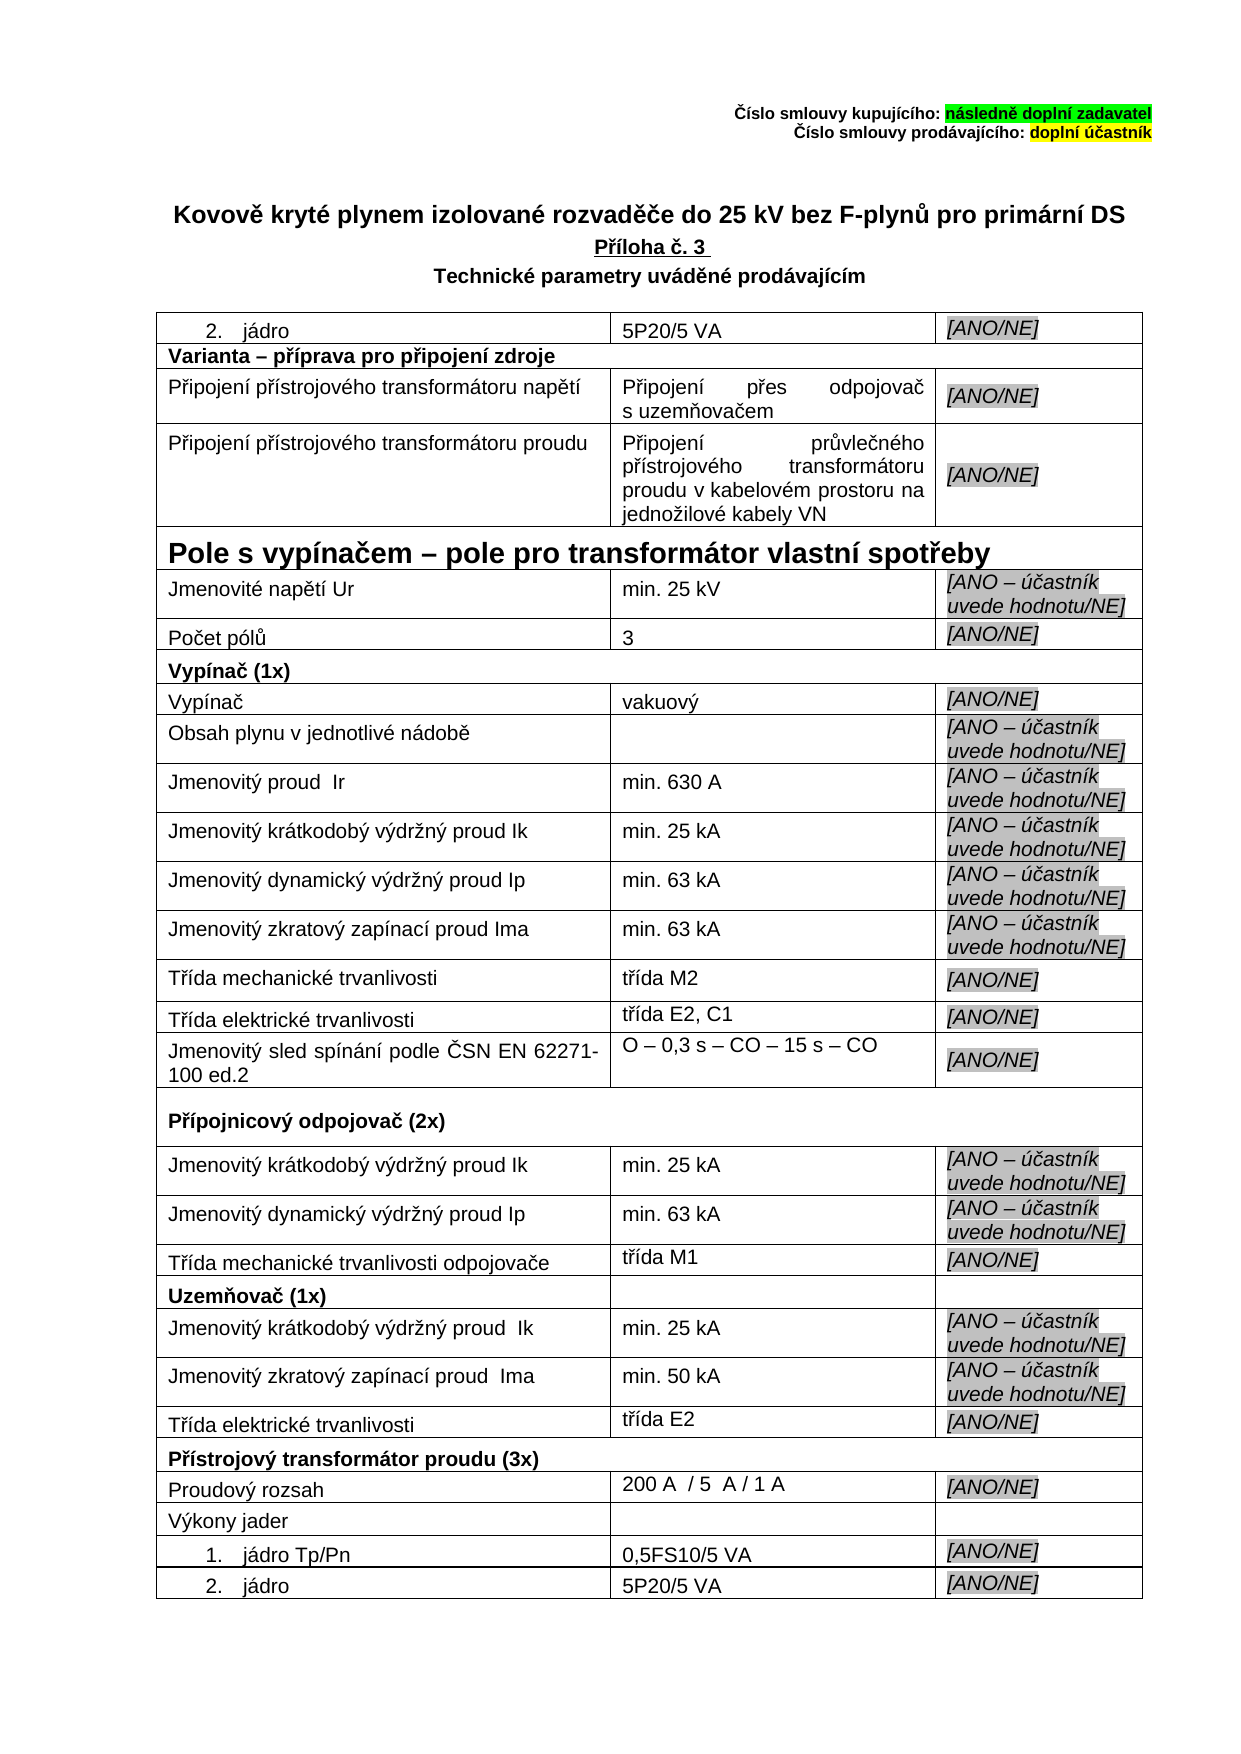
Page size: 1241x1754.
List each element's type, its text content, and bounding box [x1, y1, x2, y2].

table_cell Pole s vypínačem – pole pro transformátor vlastní spotřeby [157, 527, 1142, 569]
table_cell [ANO – účastník uvede hodnotu/NE] [1099, 1358, 1142, 1406]
table_cell Počet pólů [157, 619, 610, 649]
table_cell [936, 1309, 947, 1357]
table_cell třída E2 [611, 1407, 935, 1437]
table_cell Třída elektrické trvanlivosti [157, 1407, 610, 1437]
table_cell Obsah plynu v jednotlivé nádobě [157, 715, 610, 763]
table_cell [ANO – účastník uvede hodnotu/NE] [1099, 1309, 1142, 1357]
table_cell Připojení přes odpojovač s uzemňovačem [611, 369, 935, 423]
table_cell [ANO/NE] [936, 684, 1142, 714]
table_cell Jmenovitý krátkodobý výdržný proud Ik [157, 1147, 610, 1194]
table_cell min. 50 kA [611, 1358, 935, 1406]
table_cell [611, 1276, 935, 1308]
table_cell [ANO/NE] [936, 1002, 1142, 1032]
table_cell min. 25 kV [611, 570, 935, 618]
table_cell jádro Tp/Pn [157, 1536, 610, 1566]
table_cell třída M1 [611, 1245, 935, 1275]
table_cell [ANO – účastník uvede hodnotu/NE] [1099, 1147, 1142, 1194]
table_cell třída E2, C1 [611, 1002, 935, 1032]
table_cell [ANO/NE] [936, 1536, 1142, 1566]
table_cell Připojení přístrojového transformátoru proudu [157, 424, 610, 526]
table_cell [ANO – účastník uvede hodnotu/NE] [1099, 862, 1142, 910]
table_cell 200 A / 5 A / 1 A [611, 1472, 935, 1502]
table_cell Proudový rozsah [157, 1472, 610, 1502]
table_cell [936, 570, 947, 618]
table_cell [ANO/NE] [936, 1568, 1142, 1598]
table_cell Vypínač [157, 684, 610, 714]
table_cell min. 25 kA [611, 1309, 935, 1357]
table_cell Vypínač (1x) [157, 650, 1142, 683]
table_cell min. 63 kA [611, 1196, 935, 1243]
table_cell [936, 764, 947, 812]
table_cell [936, 1276, 1142, 1308]
table_cell Jmenovitý dynamický výdržný proud Ip [157, 1196, 610, 1243]
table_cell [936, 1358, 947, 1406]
table_cell Třída mechanické trvanlivosti odpojovače [157, 1245, 610, 1275]
table_cell [ANO/NE] [936, 960, 1142, 1001]
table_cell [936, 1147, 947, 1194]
table_cell Uzemňovač (1x) [157, 1276, 610, 1308]
table_cell Výkony jader [157, 1503, 610, 1535]
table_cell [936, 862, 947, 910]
table_cell Třída elektrické trvanlivosti [157, 1002, 610, 1032]
table_cell Jmenovitý proud Ir [157, 764, 610, 812]
table_cell [ANO/NE] [936, 313, 1142, 343]
table_cell [ANO/NE] [936, 424, 1142, 526]
table_cell Jmenovitý zkratový zapínací proud Ima [157, 911, 610, 959]
table_cell [ANO/NE] [936, 1245, 1142, 1275]
table_cell Přípojnicový odpojovač (2x) [157, 1088, 1142, 1146]
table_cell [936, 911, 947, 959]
table_cell Jmenovitý krátkodobý výdržný proud Ik [157, 813, 610, 861]
table_cell 0,5FS10/5 VA [611, 1536, 935, 1566]
table_cell [ANO/NE] [936, 369, 1142, 423]
table_cell jádro [157, 1568, 610, 1598]
table_cell Připojení přístrojového transformátoru napětí [157, 369, 610, 423]
table_cell Přístrojový transformátor proudu (3x) [157, 1438, 1142, 1471]
table_cell Třída mechanické trvanlivosti [157, 960, 610, 1001]
table_cell Varianta – příprava pro připojení zdroje [157, 344, 1142, 368]
table_cell min. 630 A [611, 764, 935, 812]
table_cell Jmenovitý zkratový zapínací proud Ima [157, 1358, 610, 1406]
table_cell jádro [157, 313, 610, 343]
table_cell min. 25 kA [611, 813, 935, 861]
table_cell [ANO – účastník uvede hodnotu/NE] [1099, 911, 1142, 959]
table_cell [ANO – účastník uvede hodnotu/NE] [1099, 813, 1142, 861]
table_cell min. 25 kA [611, 1147, 935, 1194]
table_cell Jmenovitý krátkodobý výdržný proud Ik [157, 1309, 610, 1357]
table_cell vakuový [611, 684, 935, 714]
table_cell [ANO/NE] [936, 619, 1142, 649]
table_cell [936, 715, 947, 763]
table_cell [ANO/NE] [936, 1407, 1142, 1437]
table_cell O – 0,3 s – CO – 15 s – CO [611, 1033, 935, 1087]
table_cell Připojení průvlečného přístrojového transformátoru proudu v kabelovém prostoru na jednožilové kabely VN [611, 424, 935, 526]
table_cell [611, 1503, 935, 1535]
table_cell Jmenovitý dynamický výdržný proud Ip [157, 862, 610, 910]
table_cell [ANO/NE] [936, 1472, 1142, 1502]
table_cell Jmenovité napětí Ur [157, 570, 610, 618]
table_cell [ANO – účastník uvede hodnotu/NE] [1099, 570, 1142, 618]
table_cell Jmenovitý sled spínání podle ČSN EN 62271-100 ed.2 [157, 1033, 610, 1087]
table_cell [936, 1503, 1142, 1535]
table_cell min. 63 kA [611, 911, 935, 959]
table_cell [611, 715, 935, 763]
table_cell [ANO/NE] [936, 1033, 1142, 1087]
table_cell [ANO – účastník uvede hodnotu/NE] [1099, 764, 1142, 812]
table_cell 5P20/5 VA [611, 1568, 935, 1598]
table_cell 5P20/5 VA [611, 313, 935, 343]
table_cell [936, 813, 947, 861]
table_cell [ANO – účastník uvede hodnotu/NE] [936, 1196, 1142, 1243]
table_cell [ANO – účastník uvede hodnotu/NE] [1099, 715, 1142, 763]
table_cell 3 [611, 619, 935, 649]
table_cell min. 63 kA [611, 862, 935, 910]
table_cell třída M2 [611, 960, 935, 1001]
